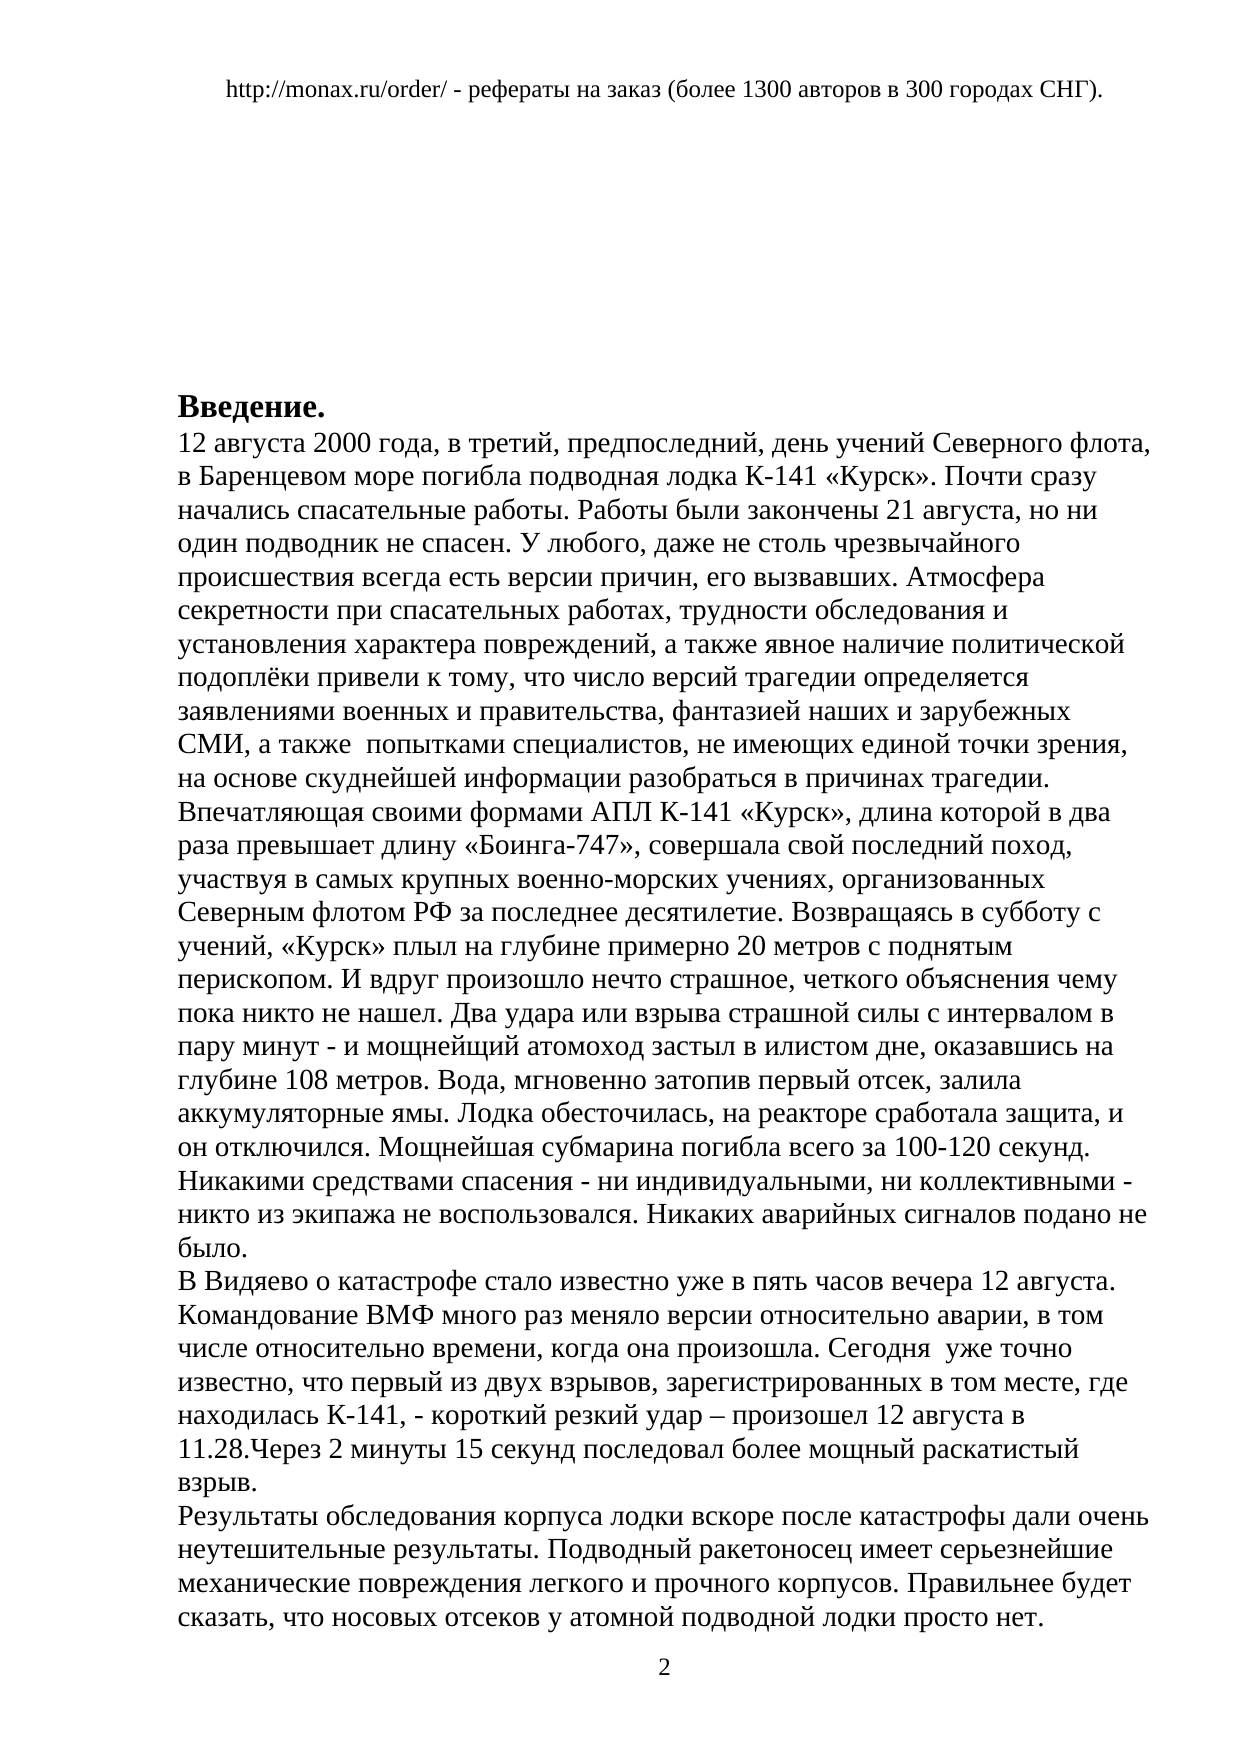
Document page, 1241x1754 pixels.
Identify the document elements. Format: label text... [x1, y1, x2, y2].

text Результаты обследования корпуса лодки вскоре после катастрофы дали очень неутешительные результаты. Подводный ракетоносец имеет серьезнейшие механические повреждения легкого и прочного корпусов. Правильнее будет сказать, что носовых отсеков у атомной подводной лодки просто нет. [177, 1498, 1152, 1632]
text 12 августа 2000 года, в третий, предпоследний, день учений Северного флота, в Баренцевом море погибла подводная лодка К-141 «Курск». Почти сразу начались спасательные работы. Работы были закончены 21 августа, но ни один подводник не спасен. У любого, даже не столь чрезвычайного происшествия всегда есть версии причин, его вызвавших. Атмосфера секретности при спасательных работах, трудности обследования и установления характера повреждений, а также явное наличие политической подоплёки привели к тому, что число версий трагедии определяется заявлениями военных и правительства, фантазией наших и зарубежных СМИ, а также попытками специалистов, не имеющих единой точки зрения, на основе скуднейшей информации разобраться в причинах трагедии. [177, 425, 1152, 794]
text Впечатляющая своими формами АПЛ К-141 «Курск», длина которой в два раза превышает длину «Боинга-747», совершала свой последний поход, участвуя в самых крупных военно-морских учениях, организованных Северным флотом РФ за последнее десятилетие. Возвращаясь в субботу с учений, «Курск» плыл на глубине примерно 20 метров с поднятым перископом. И вдруг произошло нечто страшное, четкого объяснения чему пока никто не нашел. Два удара или взрыва страшной силы с интервалом в пару минут - и мощнейщий атомоход застыл в илистом дне, оказавшись на глубине 108 метров. Вода, мгновенно затопив первый отсек, залила аккумуляторные ямы. Лодка обесточилась, на реакторе сработала защита, и он отключился. Мощнейшая субмарина погибла всего за 100-120 секунд. Никакими средствами спасения - ни индивидуальными, ни коллективными - никто из экипажа не воспользовался. Никаких аварийных сигналов подано не было. [177, 794, 1152, 1263]
text Введение. [177, 386, 1152, 425]
text В Видяево о катастрофе стало известно уже в пять часов вечера 12 августа. Командование ВМФ много раз меняло версии относительно аварии, в том числе относительно времени, когда она произошла. Сегодня уже точно известно, что первый из двух взрывов, зарегистрированных в том месте, где находилась К-141, - короткий резкий удар – произошел 12 августа в 11.28.Через 2 минуты 15 секунд последовал более мощный раскатистый взрыв. [177, 1263, 1152, 1498]
